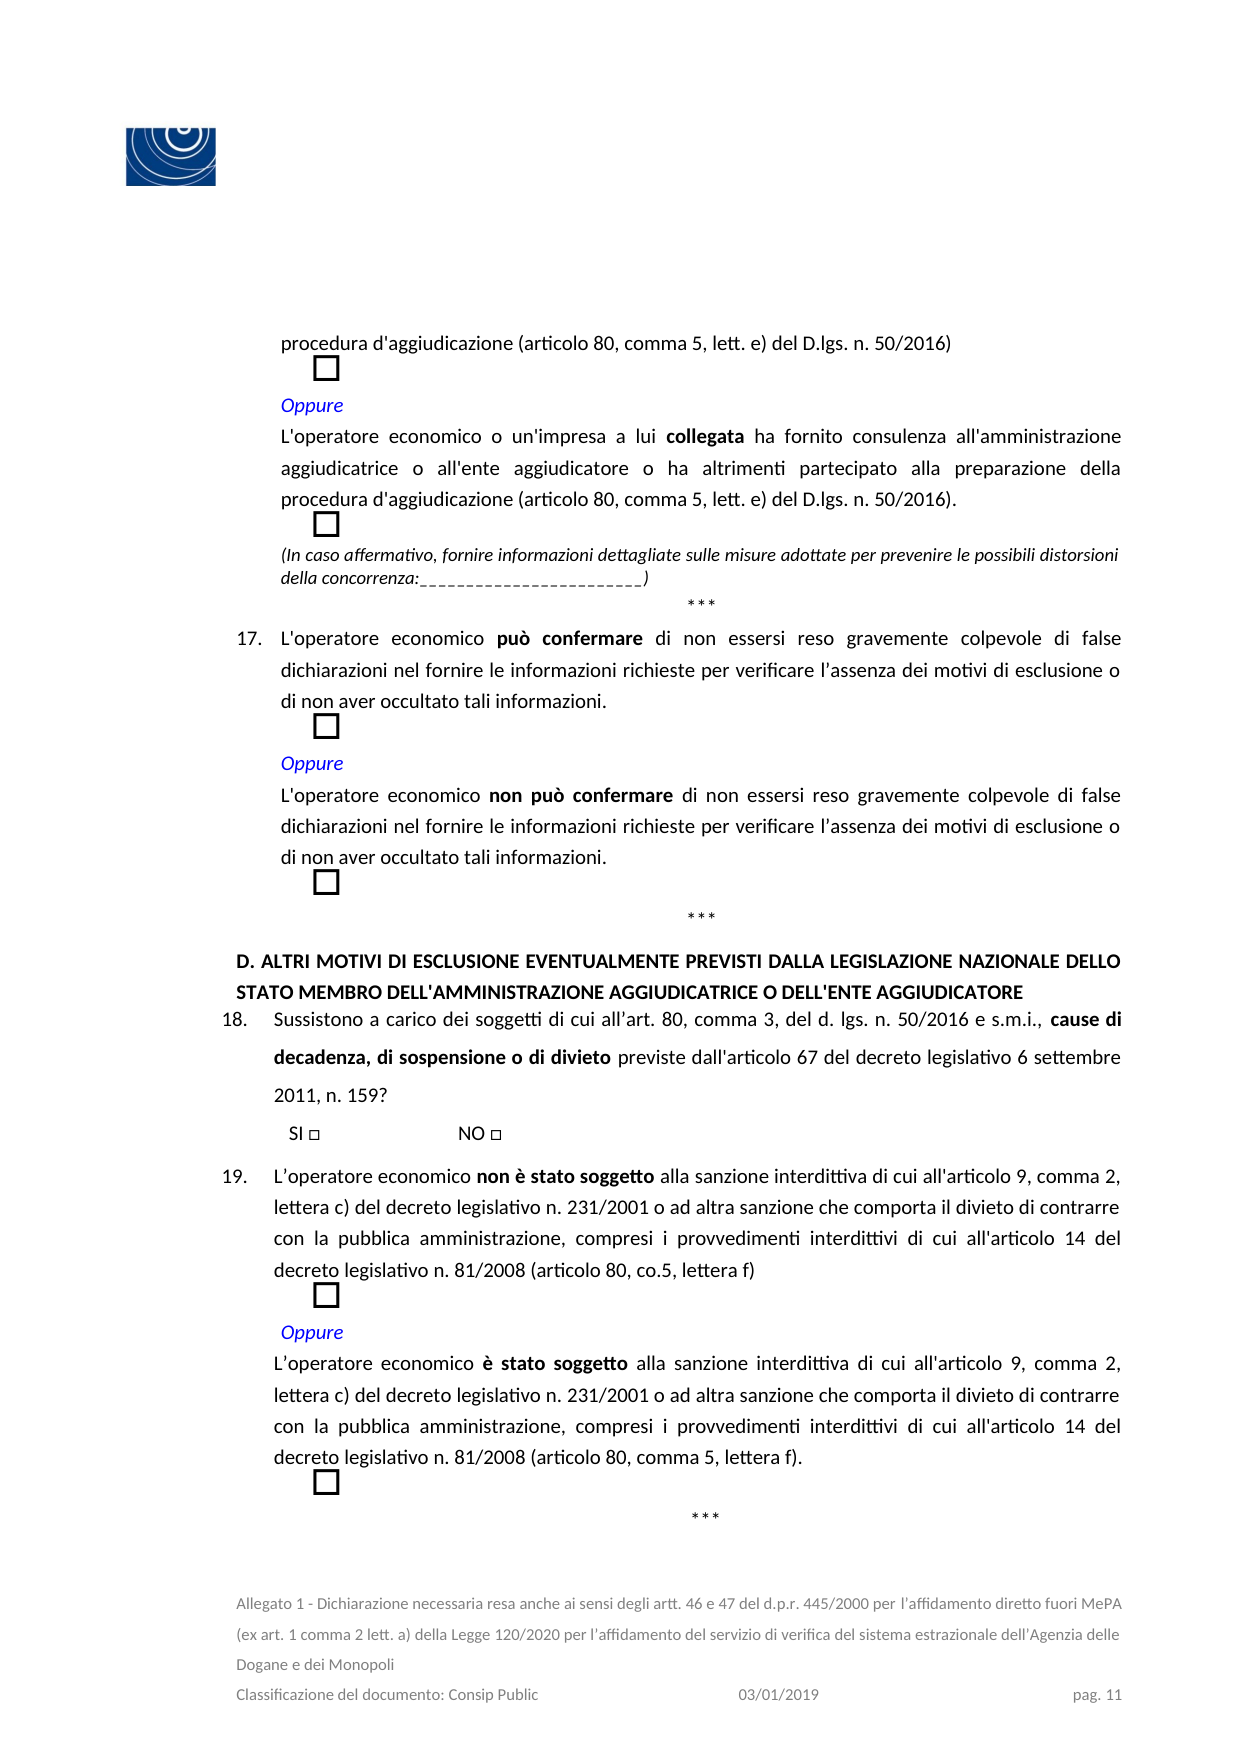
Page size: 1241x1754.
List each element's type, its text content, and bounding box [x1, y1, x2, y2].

picture [0, 0, 216, 185]
list SI □ NO □ [288, 1120, 1122, 1146]
list Oppure [281, 387, 1122, 419]
list *** [281, 589, 1122, 621]
list L'operatore economico o un'impresa a lui collegata ha fornito consulenza all'amministrazione aggiudicatrice o all'ente aggiudicatore o ha altrimenti partecipato alla preparazione della procedura d'aggiudicazione (articolo 80, comma 5, lett. e) del D.lgs. n. 50/2016). □ [281, 419, 1122, 544]
list Oppure [281, 746, 1122, 777]
list L'operatore economico non può confermare di non essersi reso gravemente colpevole di false dichiarazioni nel fornire le informazioni richieste per verificare l’assenza dei motivi di esclusione o di non aver occultato tali informazioni. □ [281, 777, 1122, 902]
list L'operatore economico può confermare di non essersi reso gravemente colpevole di false dichiarazioni nel fornire le informazioni richieste per verificare l’assenza dei motivi di esclusione o di non aver occultato tali informazioni. □ [236, 621, 1122, 746]
list Oppure [281, 1314, 1122, 1346]
list D. ALTRI MOTIVI DI ESCLUSIONE EVENTUALMENTE PREVISTI DALLA LEGISLAZIONE NAZIONALE DELLO STATO MEMBRO DELL'AMMINISTRAZIONE AGGIUDICATRICE O DELL'ENTE AGGIUDICATORE [236, 943, 1122, 1006]
list L’operatore economico non è stato soggetto alla sanzione interdittiva di cui all'articolo 9, comma 2, lettera c) del decreto legislativo n. 231/2001 o ad altra sanzione che comporta il divieto di contrarre con la pubblica amministrazione, compresi i provvedimenti interdittivi di cui all'articolo 14 del decreto legislativo n. 81/2008 (articolo 80, co.5, lettera f) □ [221, 1158, 1122, 1314]
list L’operatore economico è stato soggetto alla sanzione interdittiva di cui all'articolo 9, comma 2, lettera c) del decreto legislativo n. 231/2001 o ad altra sanzione che comporta il divieto di contrarre con la pubblica amministrazione, compresi i provvedimenti interdittivi di cui all'articolo 14 del decreto legislativo n. 81/2008 (articolo 80, comma 5, lettera f). □ [274, 1346, 1122, 1502]
list *** [281, 902, 1122, 933]
list *** [288, 1502, 1122, 1533]
list (In caso affermativo, fornire informazioni dettagliate sulle misure adottate per prevenire le possibili distorsioni della concorrenza:________________________) [281, 544, 1122, 589]
list Sussistono a carico dei soggetti di cui all’art. 80, comma 3, del d. lgs. n. 50/2016 e s.m.i., cause di decadenza, di sospensione o di divieto previste dall'articolo 67 del decreto legislativo 6 settembre 2011, n. 159? [221, 1006, 1122, 1107]
